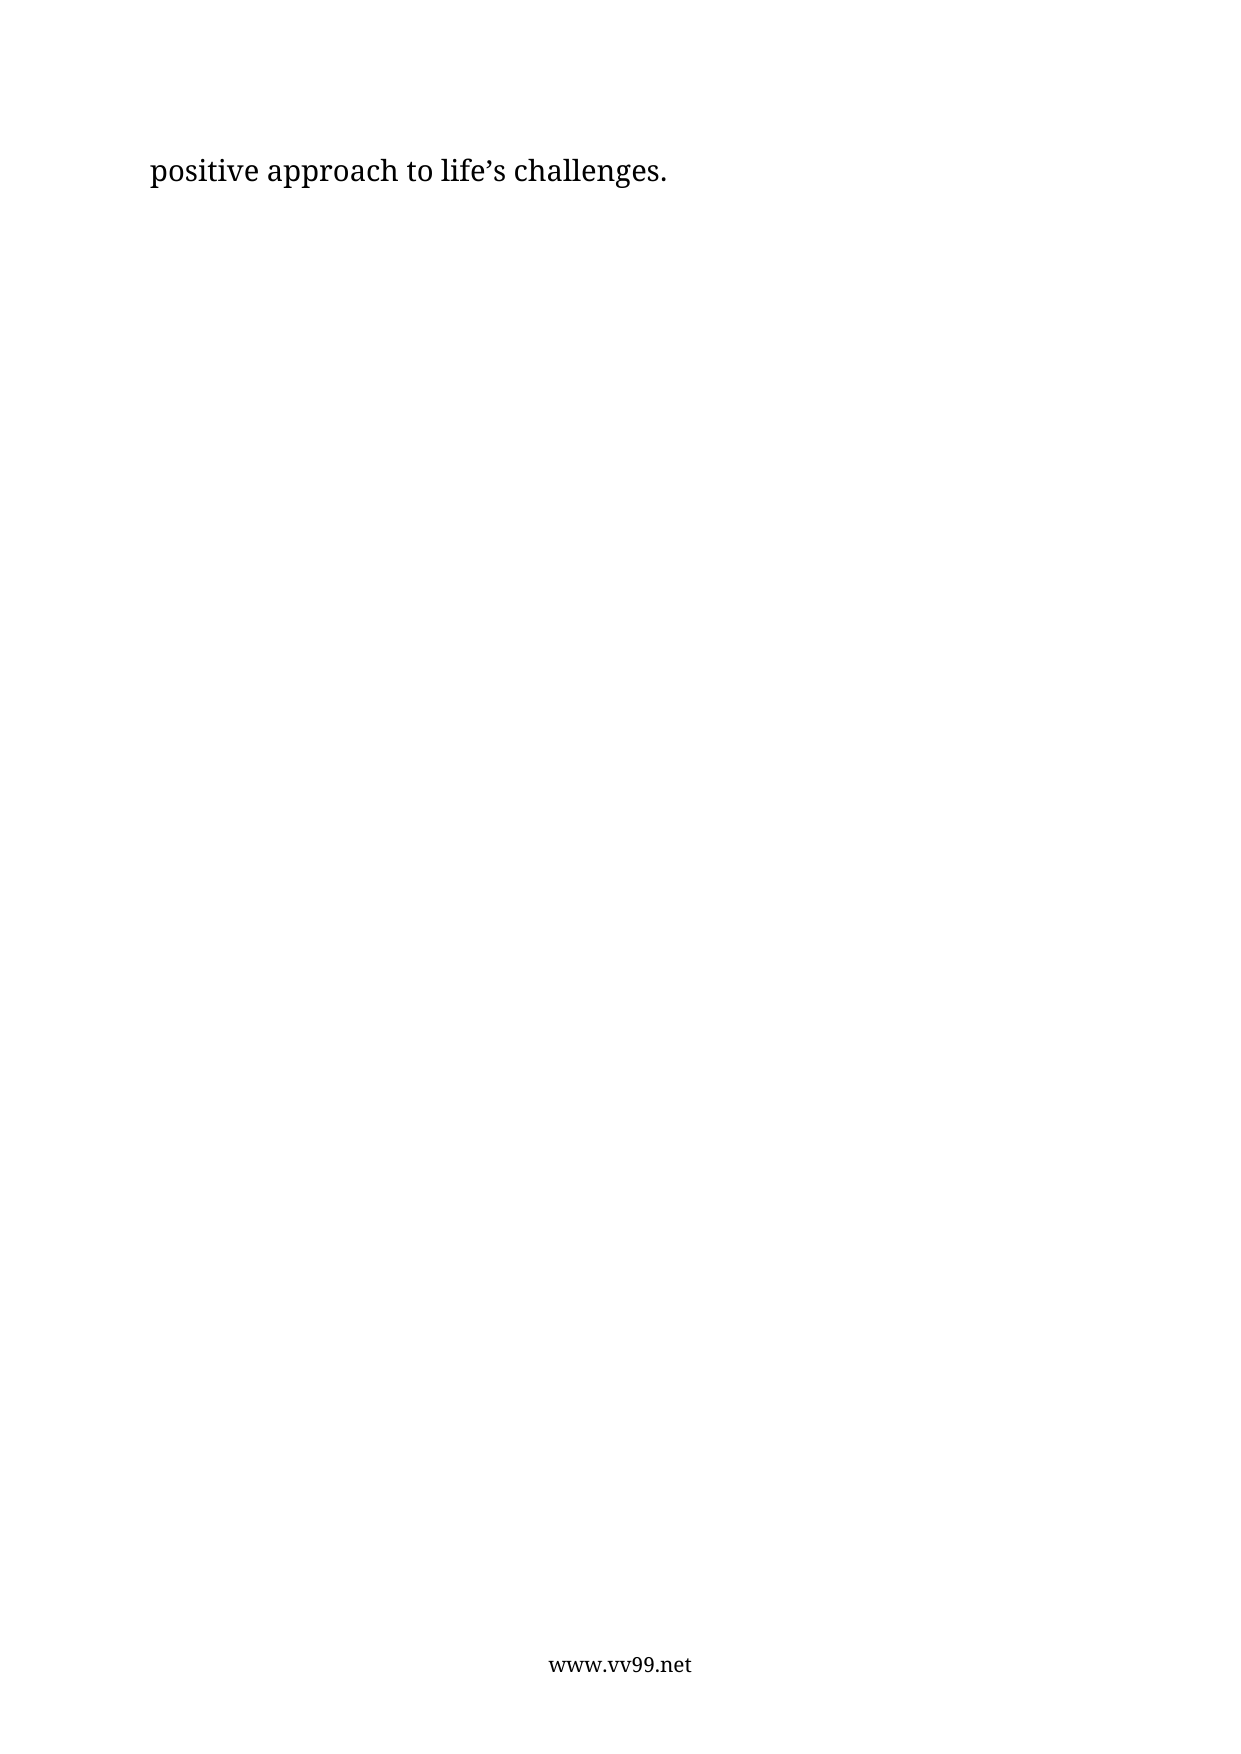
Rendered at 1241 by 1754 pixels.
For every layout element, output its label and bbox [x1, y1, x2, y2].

text [150, 150, 1090, 190]
